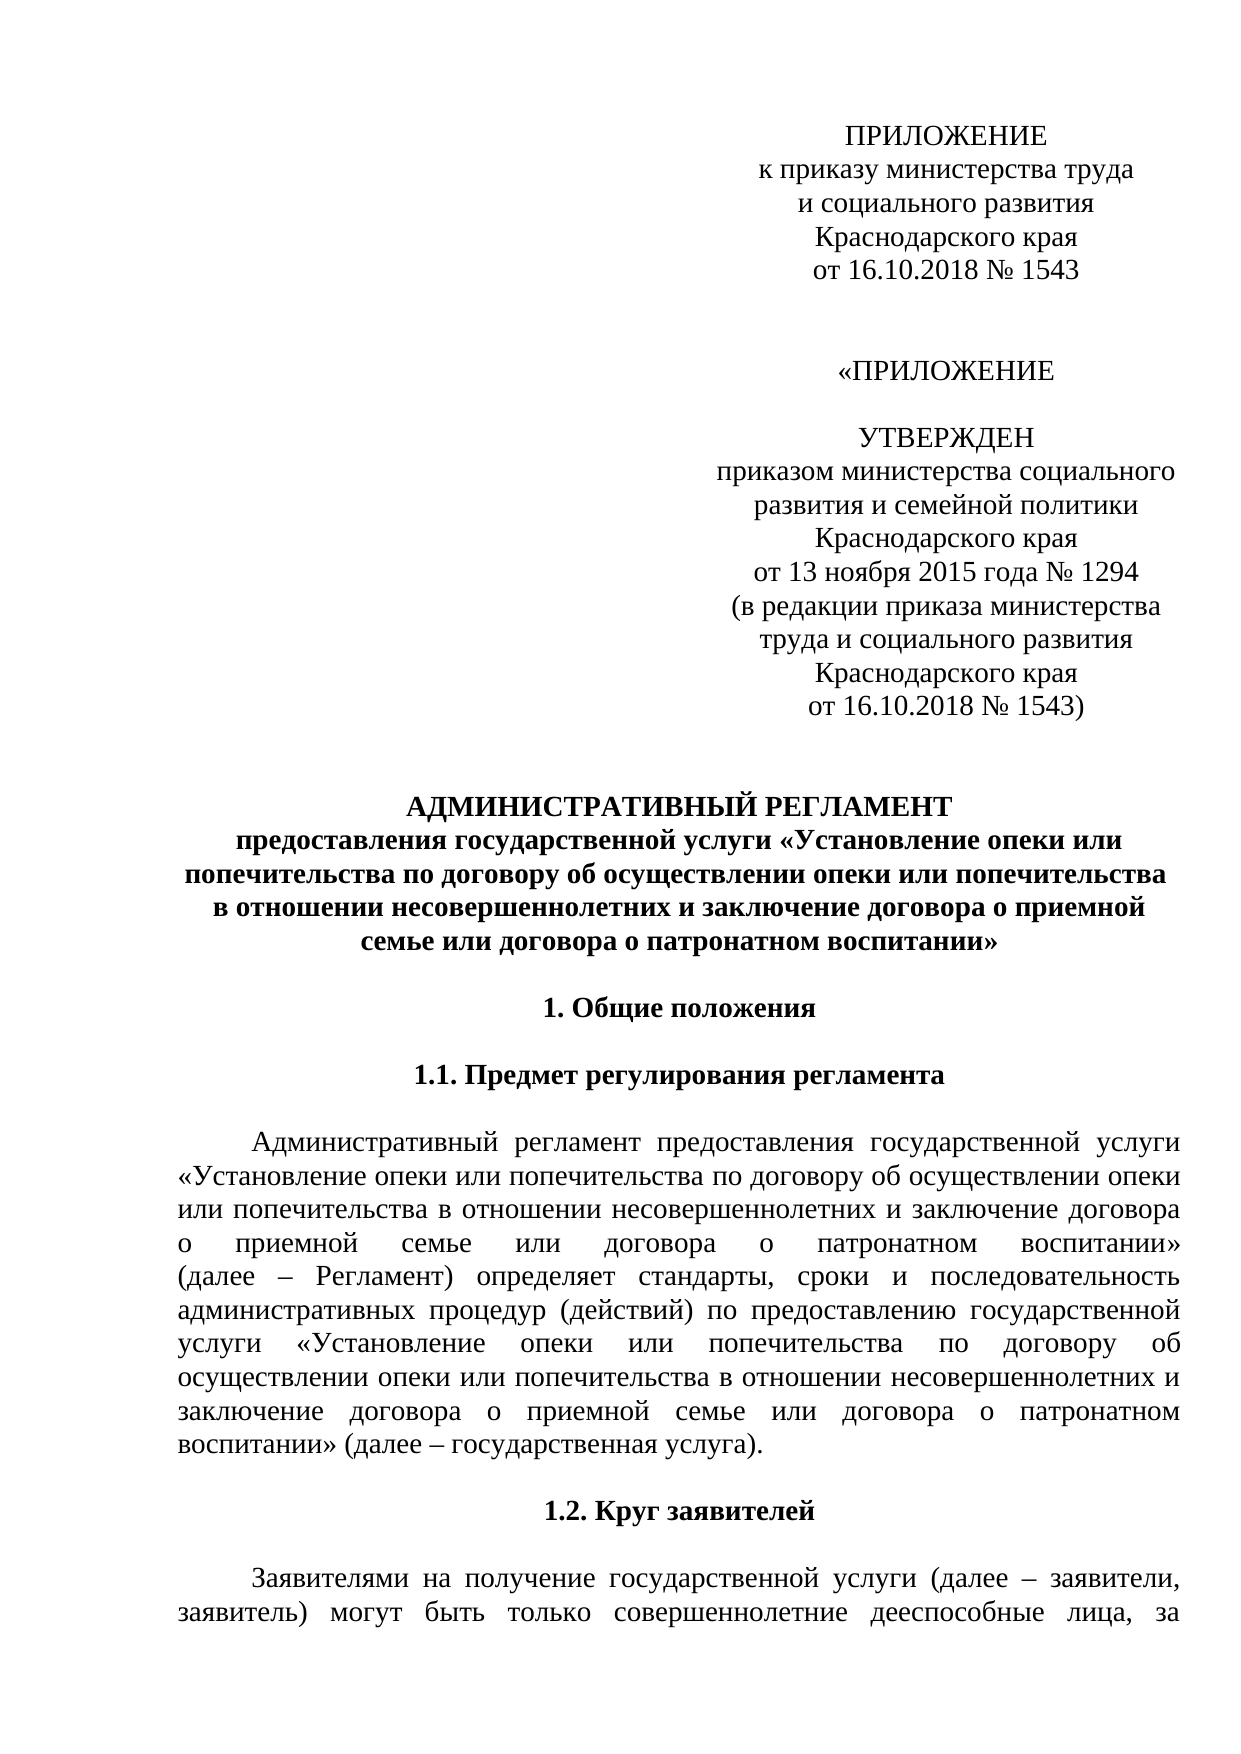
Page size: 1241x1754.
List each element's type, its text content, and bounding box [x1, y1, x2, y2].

text к приказу министерства труда [709, 152, 1183, 185]
text Административный регламент предоставления государственной услуги «Установление опеки или попечительства по договору об осуществлении опеки или попечительства в отношении несовершеннолетних и заключение договора о приемной семье или договора о патронатном воспитании» (далее – Регламент) определяет стандарты, сроки и последовательность административных процедур (действий) по предоставлению государственной услуги «Установление опеки или попечительства по договору об осуществлении опеки или попечительства в отношении несовершеннолетних и заключение договора о приемной семье или договора о патронатном воспитании» (далее – государственная услуга). [177, 1124, 1181, 1460]
text 1.2. Круг заявителей [177, 1493, 1181, 1527]
text 1. Общие положения [177, 990, 1181, 1024]
text ПРИЛОЖЕНИЕ [709, 118, 1183, 152]
text от 13 ноября 2015 года № 1294 [709, 554, 1183, 588]
text от 16.10.2018 № 1543 [709, 252, 1183, 286]
text предоставления государственной услуги «Установление опеки или попечительства по договору об осуществлении опеки или попечительства в отношении несовершеннолетних и заключение договора о приемной семье или договора о патронатном воспитании» [177, 822, 1181, 957]
text приказом министерства социального развития и семейной политики [709, 453, 1183, 521]
text УТВЕРЖДЕН [709, 420, 1183, 453]
text и социального развития [709, 185, 1183, 219]
text (в редакции приказа министерства труда и социального развития [709, 588, 1183, 655]
text Краснодарского края [709, 219, 1183, 252]
text Краснодарского края [709, 655, 1183, 688]
text 1.1. Предмет регулирования регламента [177, 1057, 1181, 1091]
text АДМИНИСТРАТИВНЫЙ РЕГЛАМЕНТ [177, 789, 1181, 822]
text Краснодарского края [709, 521, 1183, 554]
text от 16.10.2018 № 1543) [709, 688, 1183, 722]
text «ПРИЛОЖЕНИЕ [709, 353, 1183, 386]
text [177, 1560, 1181, 1627]
